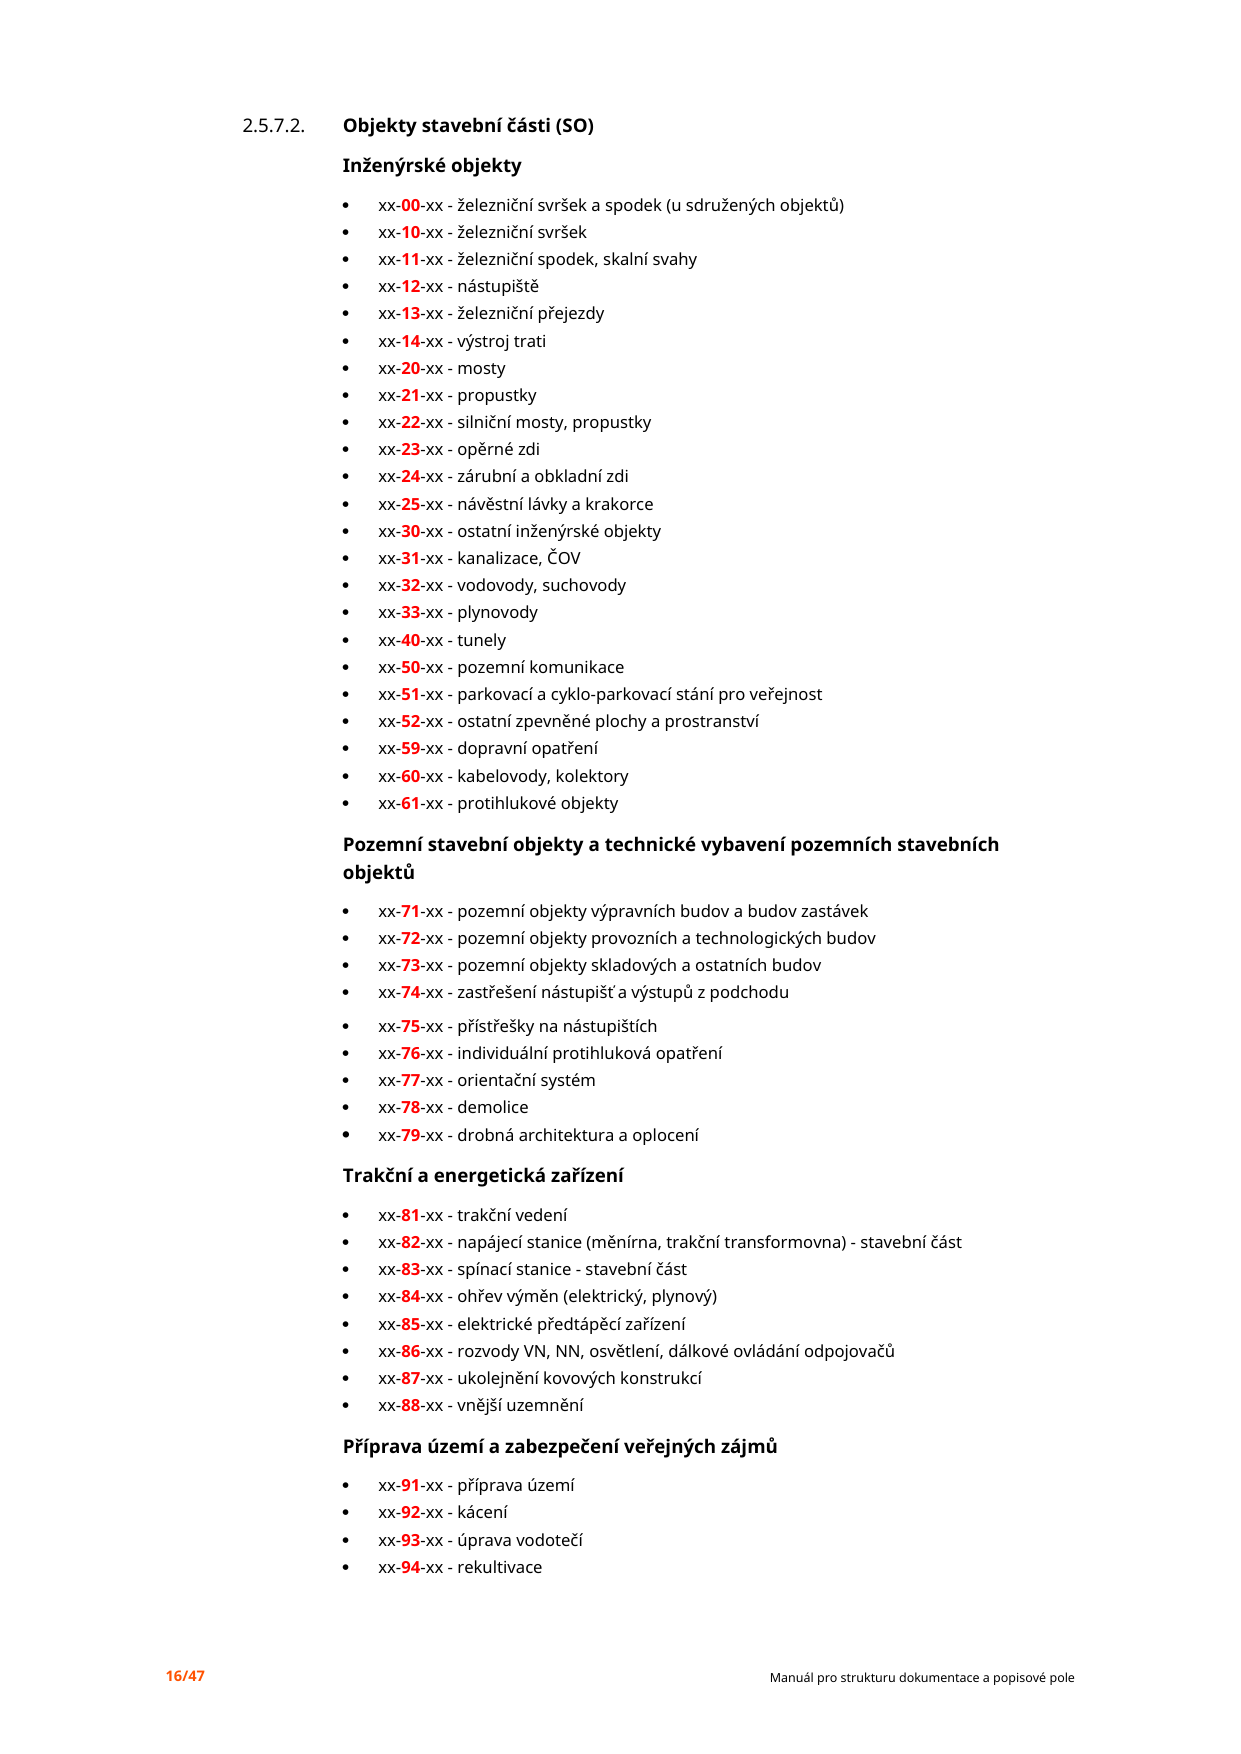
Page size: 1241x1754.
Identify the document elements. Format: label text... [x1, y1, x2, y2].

text xx-24-xx - zárubní a obkladní zdi [343, 465, 1075, 488]
text xx-79-xx - drobná architektura a oplocení [343, 1123, 1075, 1146]
text xx-61-xx - protihlukové objekty [343, 791, 1075, 814]
text xx-40-xx - tunely [343, 628, 1075, 651]
text xx-21-xx - propustky [343, 383, 1075, 406]
text xx-88-xx - vnější uzemnění [343, 1394, 1075, 1416]
text xx-25-xx - návěstní lávky a krakorce [343, 492, 1075, 515]
text xx-72-xx - pozemní objekty provozních a technologických budov [343, 927, 1075, 949]
text xx-22-xx - silniční mosty, propustky [343, 411, 1075, 433]
text xx-51-xx - parkovací a cyklo-parkovací stání pro veřejnost [343, 683, 1075, 705]
text xx-86-xx - rozvody VN, NN, osvětlení, dálkové ovládání odpojovačů [343, 1339, 1075, 1362]
text xx-30-xx - ostatní inženýrské objekty [343, 519, 1075, 542]
text xx-23-xx - opěrné zdi [343, 438, 1075, 461]
text xx-12-xx - nástupiště [343, 275, 1075, 297]
text xx-85-xx - elektrické předtápěcí zařízení [343, 1312, 1075, 1335]
text xx-87-xx - ukolejnění kovových konstrukcí [343, 1366, 1075, 1389]
text xx-52-xx - ostatní zpevněné plochy a prostranství [343, 710, 1075, 732]
text xx-00-xx - železniční svršek a spodek (u sdružených objektů) [343, 193, 1075, 216]
text Inženýrské objekty [343, 153, 1075, 178]
text Trakční a energetická zařízení [343, 1163, 1075, 1188]
text xx-14-xx - výstroj trati [343, 329, 1075, 352]
text xx-73-xx - pozemní objekty skladových a ostatních budov [343, 954, 1075, 977]
text Pozemní stavební objekty a technické vybavení pozemních stavebních objektů [343, 831, 1075, 884]
text xx-74-xx - zastřešení nástupišť a výstupů z podchodu [343, 981, 1075, 1004]
text xx-83-xx - spínací stanice - stavební část [343, 1258, 1075, 1280]
text xx-81-xx - trakční vedení [343, 1203, 1075, 1226]
text xx-91-xx - příprava území [343, 1474, 1075, 1497]
text Objekty stavební části (SO) [242, 112, 1075, 138]
text Příprava území a zabezpečení veřejných zájmů [343, 1433, 1075, 1459]
text xx-60-xx - kabelovody, kolektory [343, 764, 1075, 787]
text xx-11-xx - železniční spodek, skalní svahy [343, 248, 1075, 270]
text xx-84-xx - ohřev výměn (elektrický, plynový) [343, 1285, 1075, 1308]
text xx-76-xx - individuální protihluková opatření [343, 1042, 1075, 1064]
text xx-50-xx - pozemní komunikace [343, 655, 1075, 678]
text xx-20-xx - mosty [343, 356, 1075, 379]
text xx-82-xx - napájecí stanice (měnírna, trakční transformovna) - stavební část [343, 1231, 1075, 1253]
text xx-10-xx - železniční svršek [343, 220, 1075, 243]
text xx-13-xx - železniční přejezdy [343, 302, 1075, 325]
text xx-93-xx - úprava vodotečí [343, 1528, 1075, 1551]
text xx-78-xx - demolice [343, 1096, 1075, 1119]
text xx-94-xx - rekultivace [343, 1555, 1075, 1578]
text xx-31-xx - kanalizace, ČOV [343, 547, 1075, 569]
text xx-75-xx - přístřešky na nástupištích [343, 1014, 1075, 1037]
text xx-32-xx - vodovody, suchovody [343, 574, 1075, 597]
text xx-33-xx - plynovody [343, 601, 1075, 624]
text xx-59-xx - dopravní opatření [343, 737, 1075, 760]
text xx-92-xx - kácení [343, 1501, 1075, 1524]
text xx-77-xx - orientační systém [343, 1069, 1075, 1091]
text xx-71-xx - pozemní objekty výpravních budov a budov zastávek [343, 899, 1075, 922]
